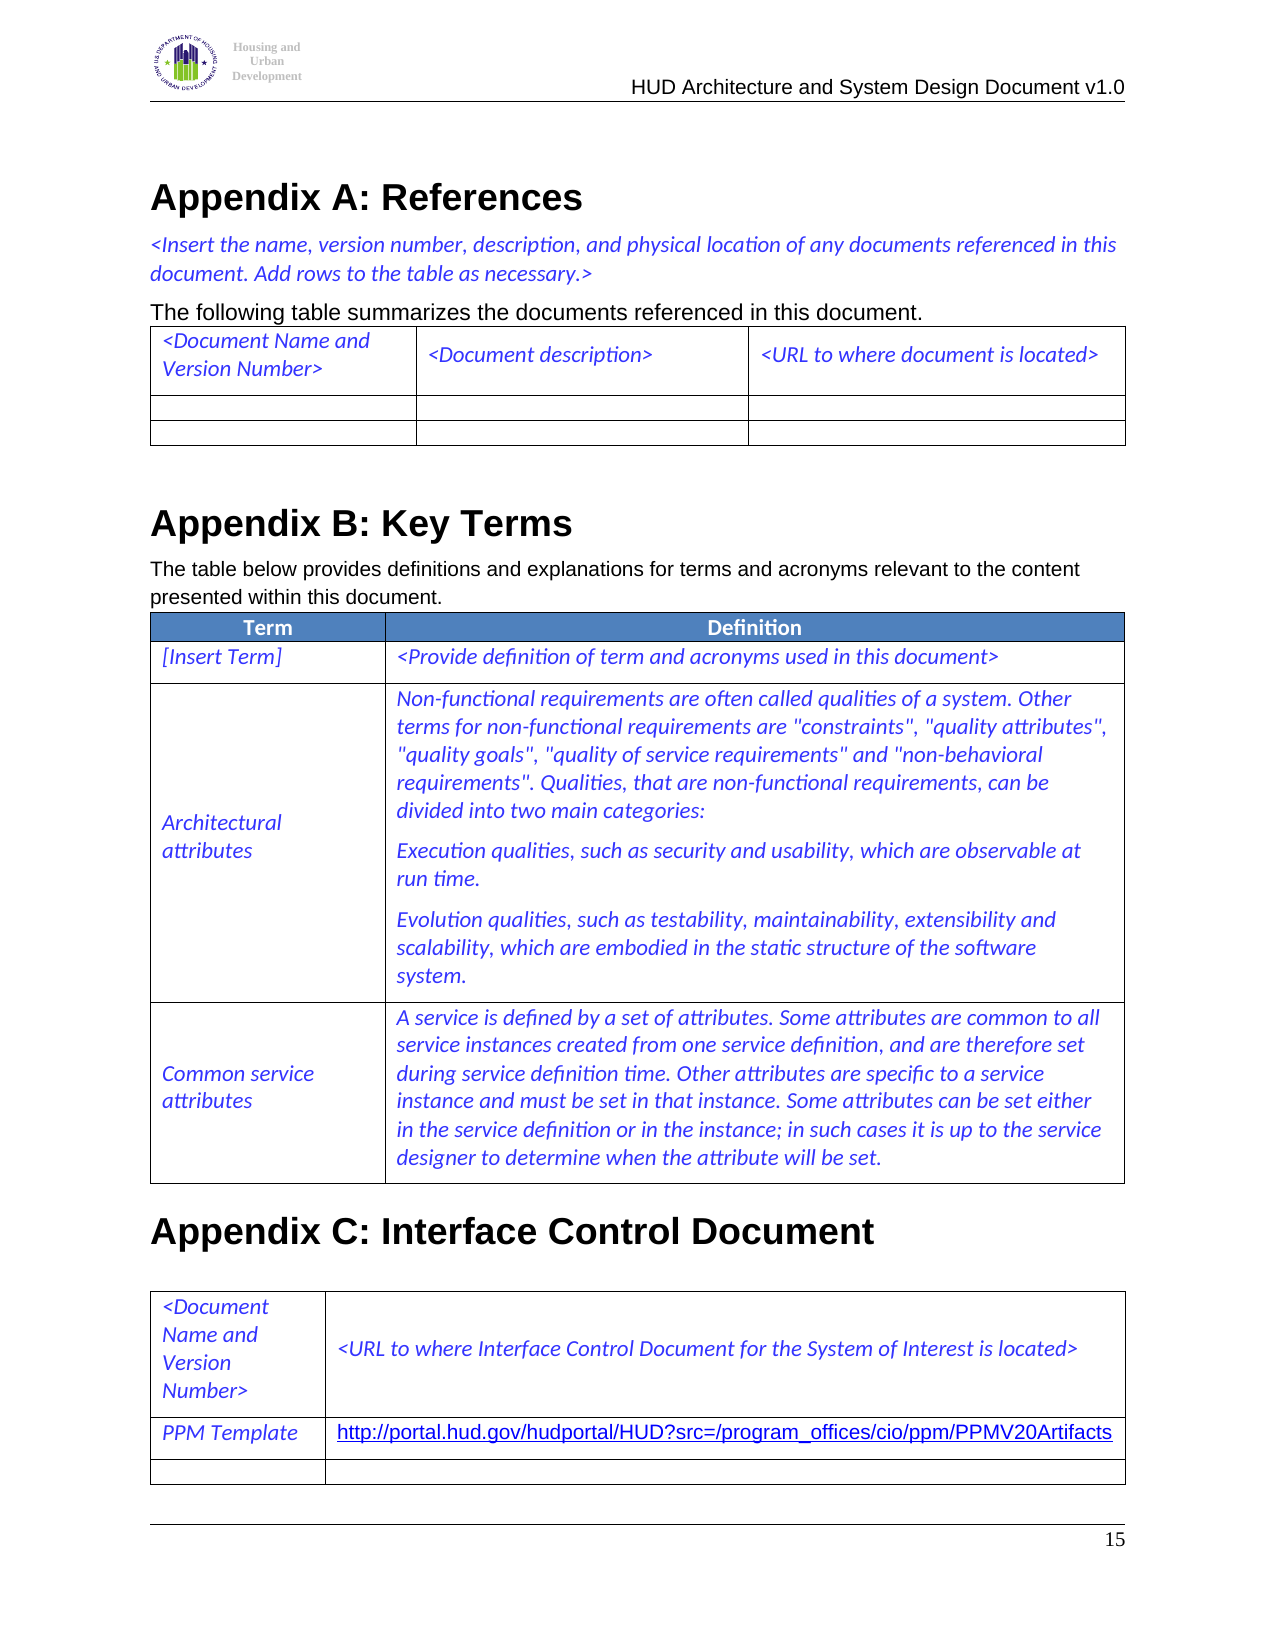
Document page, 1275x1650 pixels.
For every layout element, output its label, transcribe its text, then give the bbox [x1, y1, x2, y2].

table_cell [417, 396, 748, 420]
table_cell [749, 421, 1125, 445]
table_cell http://portal.hud.gov/hudportal/HUD?src=/program_offices/cio/ppm/PPMV20Artifacts [326, 1418, 1125, 1458]
subtitle Appendix B: Key Terms [150, 502, 1125, 545]
table_cell [151, 1460, 325, 1483]
table_cell <Provide definition of term and acronyms used in this document> [386, 642, 1124, 683]
table_cell Common service attributes [151, 1003, 385, 1183]
table_cell [749, 396, 1125, 420]
subtitle Appendix A: References [150, 175, 1125, 218]
table_cell [151, 421, 416, 445]
table_header <Document Name and Version Number> [151, 1292, 325, 1417]
table_cell [326, 1460, 1125, 1483]
table_cell Architectural attributes [151, 684, 385, 1002]
text The following table summarizes the documents referenced in this document. [150, 299, 1125, 326]
table_cell A service is defined by a set of attributes. Some attributes are common to all service instances created from one service definition, and are therefore set during service definition time. Other attributes are specific to a service instance and must be set in that instance. Some attributes can be set either in the service definition or in the instance; in such cases it is up to the service designer to determine when the attribute will be set. [386, 1003, 1124, 1183]
text <Insert the name, version number, description, and physical location of any documents referenced in this document. Add rows to the table as necessary.> [150, 231, 1125, 287]
table_header <Document description> [417, 327, 748, 395]
table_cell Non-functional requirements are often called qualities of a system. Other terms for non-functional requirements are "constraints", "quality attributes", "quality goals", "quality of service requirements" and "non-behavioral requirements". Qualities, that are non-functional requirements, can be divided into two main categories: Execution qualities, such as security and usability, which are observable at run time. Evolution qualities, such as testability, maintainability, extensibility and scalability, which are embodied in the static structure of the software system. [386, 684, 1124, 1002]
table_header <URL to where document is located> [749, 327, 1125, 395]
table_header <URL to where Interface Control Document for the System of Interest is located> [326, 1292, 1125, 1417]
table_cell PPM Template [151, 1418, 325, 1458]
table_cell [417, 421, 748, 445]
text The table below provides definitions and explanations for terms and acronyms relevant to the content presented within this document. [150, 557, 1125, 609]
table_header <Document Name and Version Number> [151, 327, 416, 395]
table_header Term [151, 613, 385, 641]
table_cell [151, 396, 416, 420]
table_header Definition [386, 613, 1124, 641]
subtitle Appendix C: Interface Control Document [150, 1209, 1125, 1252]
table_cell [Insert Term] [151, 642, 385, 683]
